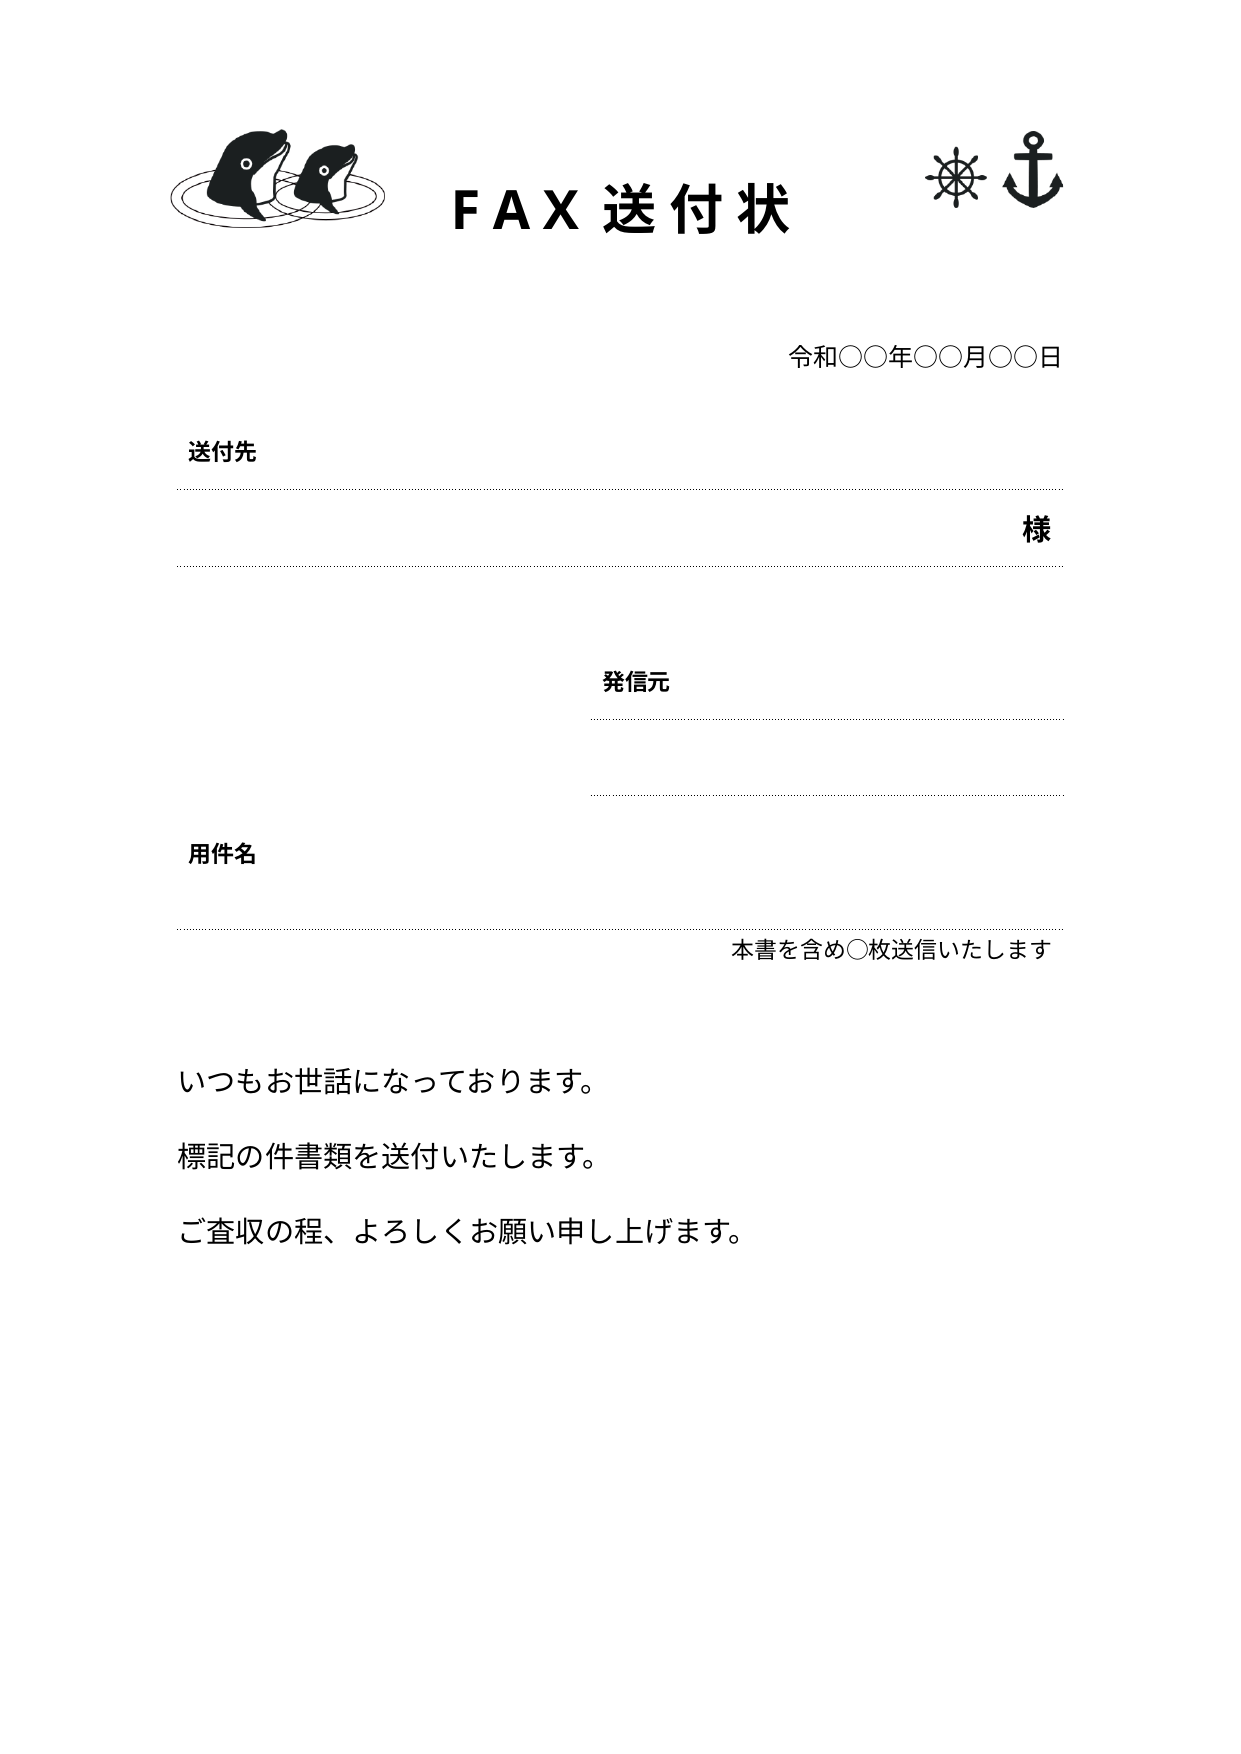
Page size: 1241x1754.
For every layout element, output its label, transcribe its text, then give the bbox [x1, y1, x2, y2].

text 標記の件書類を送付いたします。 [177, 1117, 1063, 1192]
picture [170, 129, 385, 228]
table_cell 様 [177, 489, 1063, 566]
text ご査収の程、よろしくお願い申し上げます。 [177, 1192, 1063, 1267]
table_cell 本書を含め○枚送信いたします [177, 929, 1063, 967]
text 令和○○年○○月○○日 [177, 337, 1063, 375]
table_header 発信元 [591, 642, 1063, 718]
text いつもお世話になっております。 [177, 1042, 1063, 1117]
picture [925, 131, 1064, 208]
text FAX送付状 [177, 150, 1063, 262]
table_header 送付先 [177, 412, 1063, 489]
table_cell [591, 719, 1063, 795]
table_header 用件名 [177, 834, 1063, 928]
